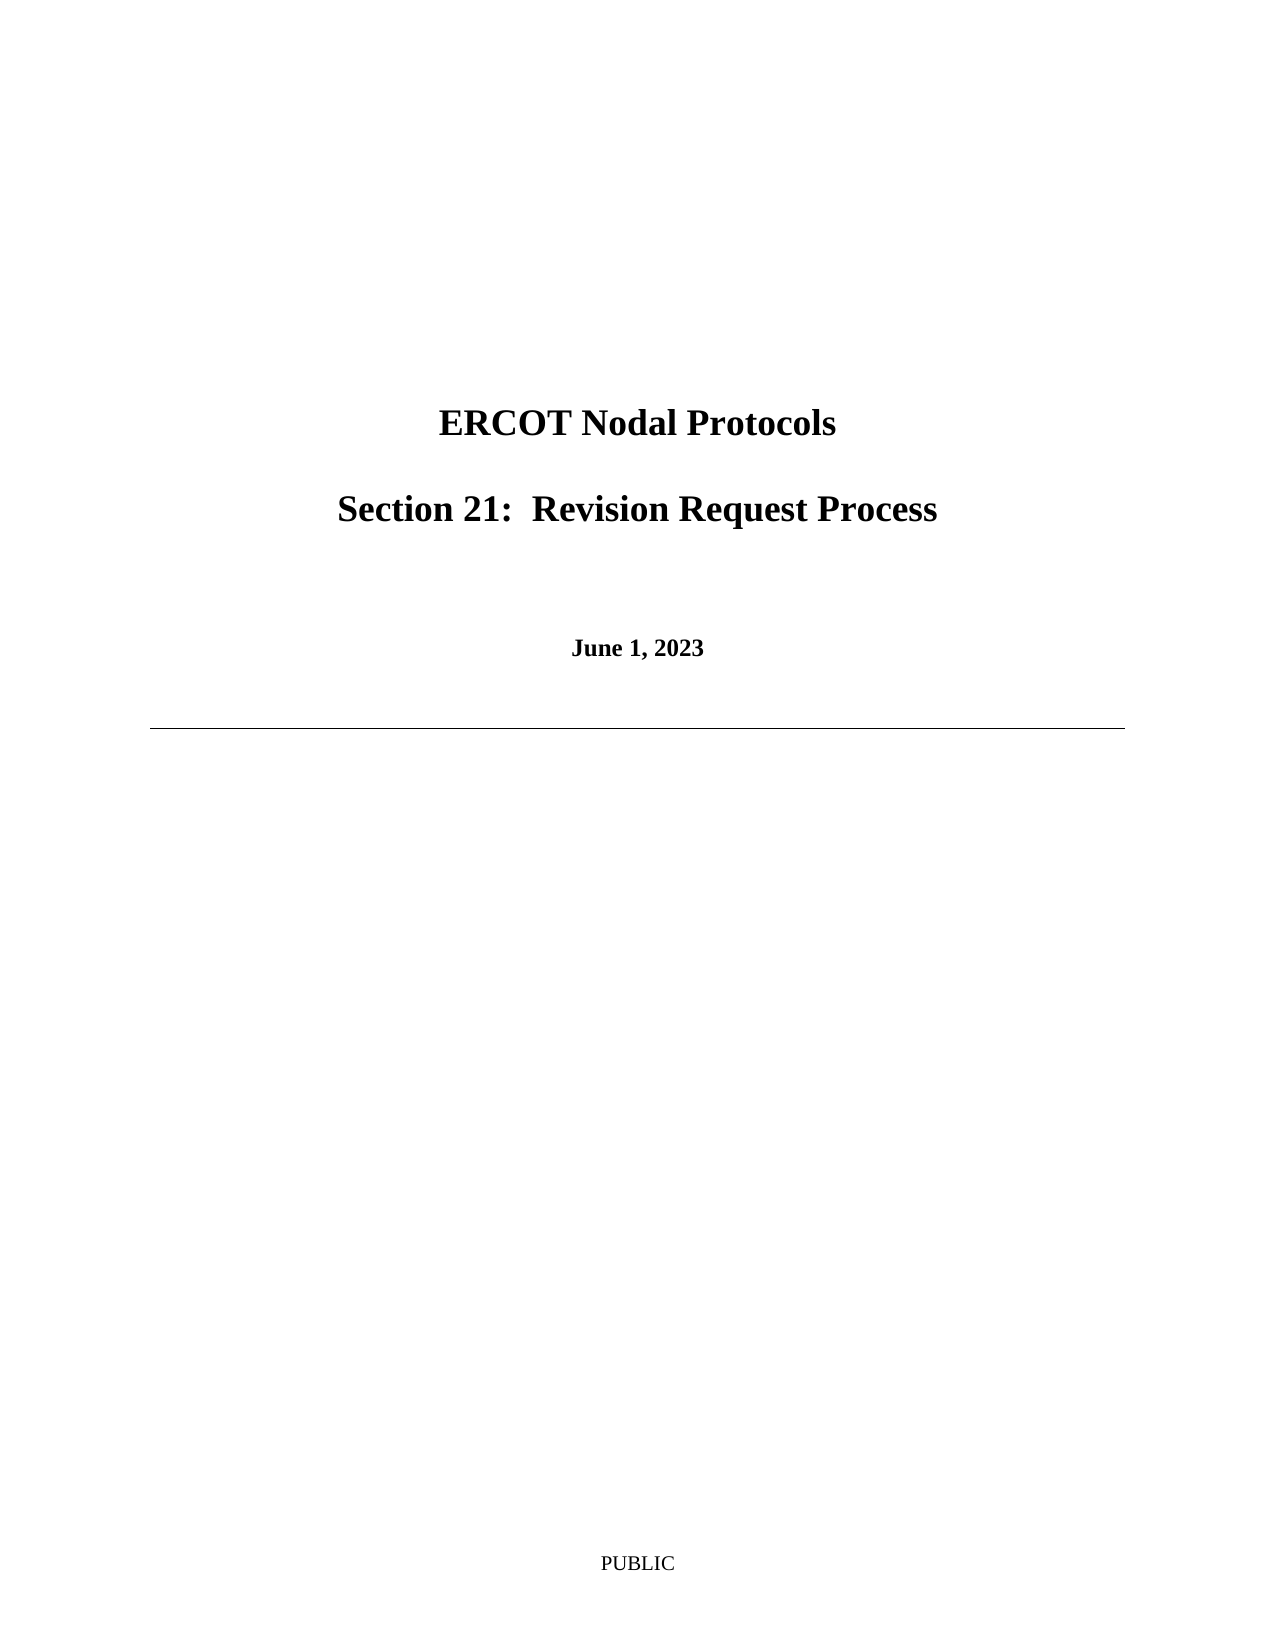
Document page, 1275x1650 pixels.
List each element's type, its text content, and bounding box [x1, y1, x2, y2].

text June 1, 2023 [150, 633, 1125, 662]
text Section 21: Revision Request Process [150, 486, 1125, 529]
text ERCOT Nodal Protocols [150, 400, 1125, 443]
